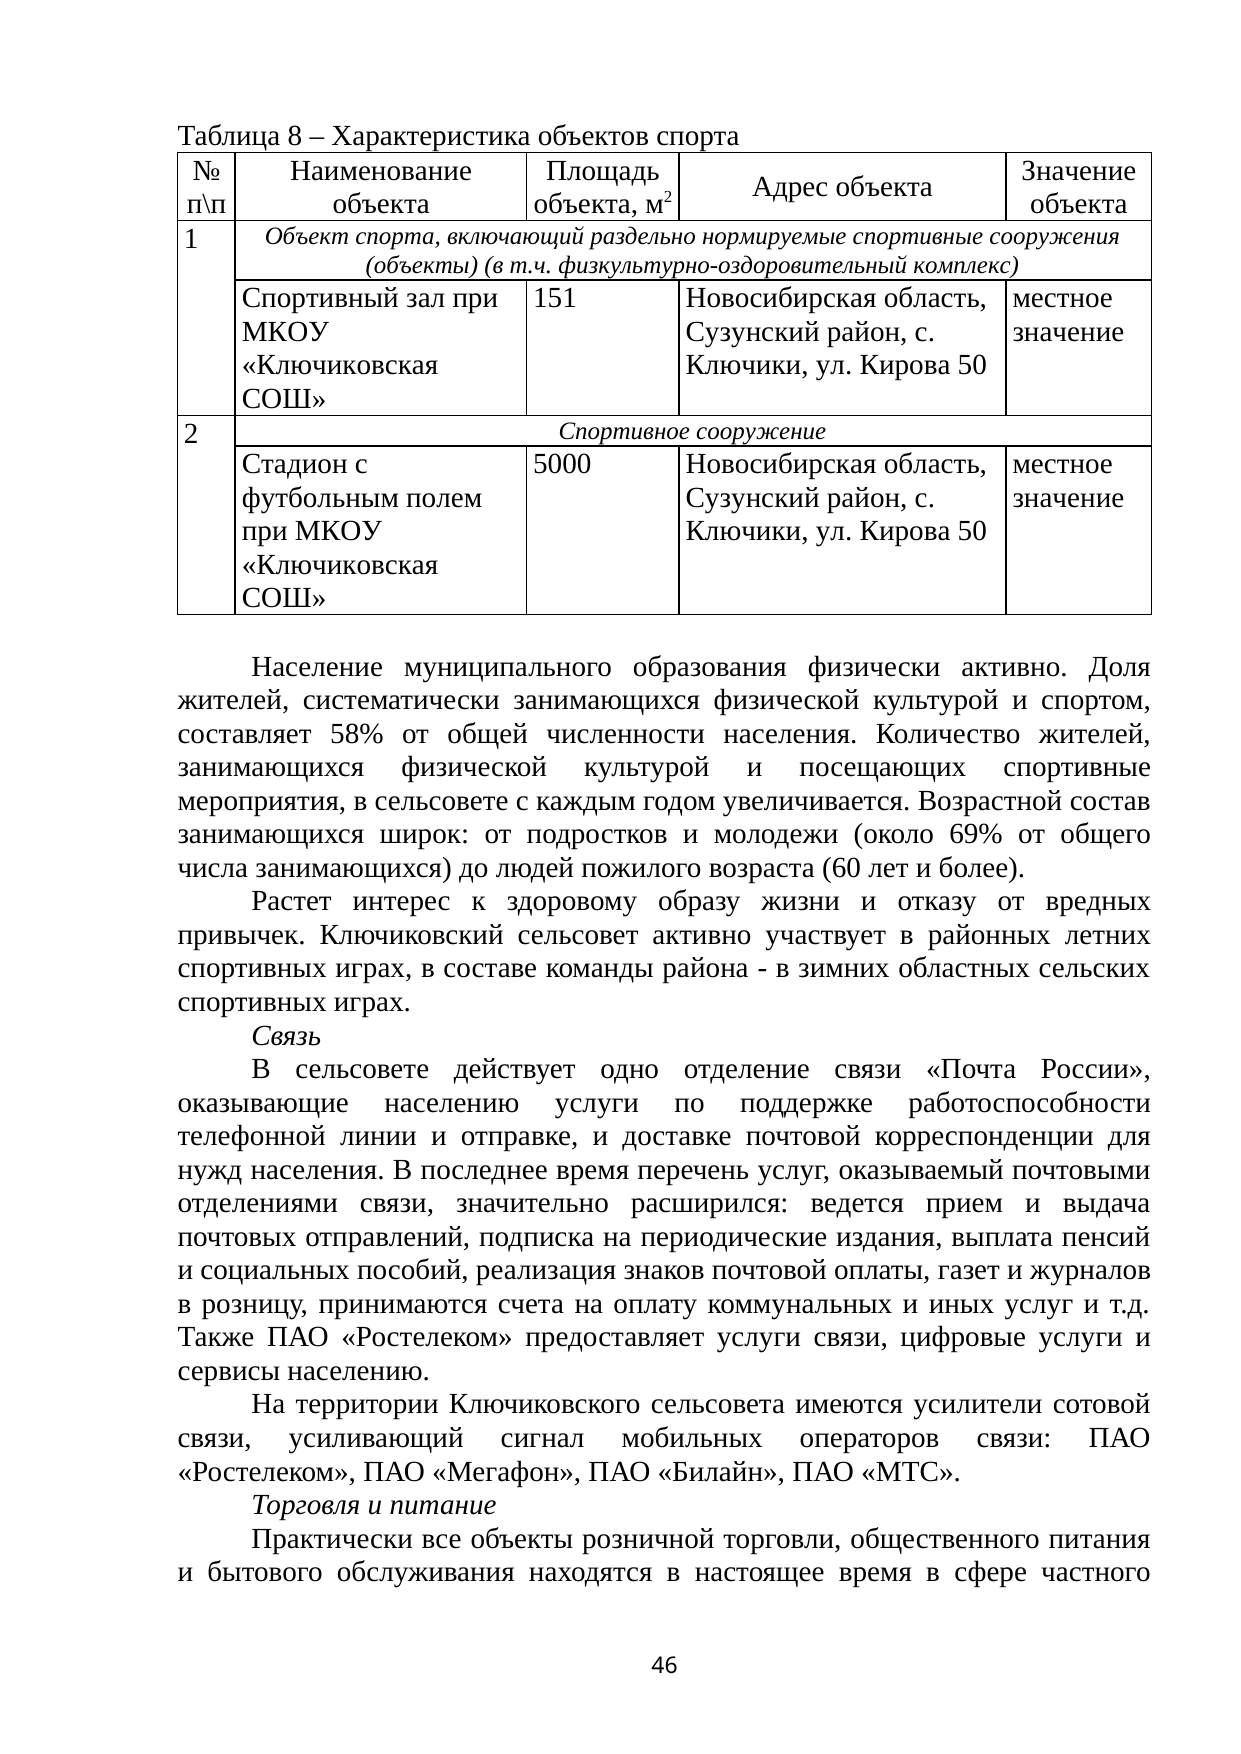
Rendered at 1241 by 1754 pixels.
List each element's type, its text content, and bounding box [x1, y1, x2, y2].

text Связь [177, 1018, 1152, 1051]
table_cell Спортивный зал при МКОУ «Ключиковская СОШ» [236, 281, 526, 414]
table_header Адрес объекта [680, 153, 1005, 220]
table_cell 5000 [527, 447, 678, 614]
table_header Наименование объекта [236, 153, 526, 220]
table_cell 151 [527, 281, 678, 414]
table_header Площадь объекта, м2 [527, 153, 678, 220]
table_cell Новосибирская область, Сузунский район, с. Ключики, ул. Кирова 50 [680, 447, 1005, 614]
table_cell Спортивное сооружение [236, 416, 1151, 445]
text ​Торговля и питание [177, 1487, 1152, 1521]
table_cell Новосибирская область, Сузунский район, с. Ключики, ул. Кирова 50 [680, 281, 1005, 414]
text Таблица 8 ‒ Характеристика объектов спорта [177, 118, 1152, 152]
text В сельсовете действует одно отделение связи «Почта России», оказывающие населению услуги по поддержке работоспособности телефонной линии и отправке, и доставке почтовой корреспонденции для нужд населения. В последнее время перечень услуг, оказываемый почтовыми отделениями связи, значительно расширился: ведется прием и выдача почтовых отправлений, подписка на периодические издания, выплата пенсий и социальных пособий, реализация знаков почтовой оплаты, газет и журналов в розницу, принимаются счета на оплату коммунальных и иных услуг и т.д. Также ПАО «Ростелеком» предоставляет услуги связи, цифровые услуги и сервисы населению. [177, 1051, 1152, 1387]
table_cell 1 [178, 221, 234, 414]
text Население муниципального образования физически активно. Доля жителей, систематически занимающихся физической культурой и спортом, составляет 58% от общей численности населения. Количество жителей, занимающихся физической культурой и посещающих спортивные мероприятия, в сельсовете с каждым годом увеличивается. Возрастной состав занимающихся широк: от подростков и молодежи (около 69% от общего числа занимающихся) до людей пожилого возраста (60 лет и более). [177, 649, 1152, 883]
table_cell местное значение [1007, 447, 1151, 614]
table_header № п\п [178, 153, 234, 220]
table_cell местное значение [1007, 281, 1151, 414]
text На территории Ключиковского сельсовета имеются усилители сотовой связи, усиливающий сигнал мобильных операторов связи: ПАО «Ростелеком», ПАО «Мегафон», ПАО «Билайн», ПАО «МТС». [177, 1387, 1152, 1487]
table_cell Объект спорта, включающий раздельно нормируемые спортивные сооружения (объекты) (в т.ч. физкультурно-оздоровительный комплекс) [236, 221, 1151, 279]
table_cell 2 [178, 416, 234, 614]
table_header Значение объекта [1007, 153, 1151, 220]
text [177, 1521, 1152, 1588]
table_cell Стадион с футбольным полем при МКОУ «Ключиковская СОШ» [236, 447, 526, 614]
text Растет интерес к здоровому образу жизни и отказу от вредных привычек. Ключиковский сельсовет активно участвует в районных летних спортивных играх, в составе команды района - в зимних областных сельских спортивных играх. [177, 883, 1152, 1018]
